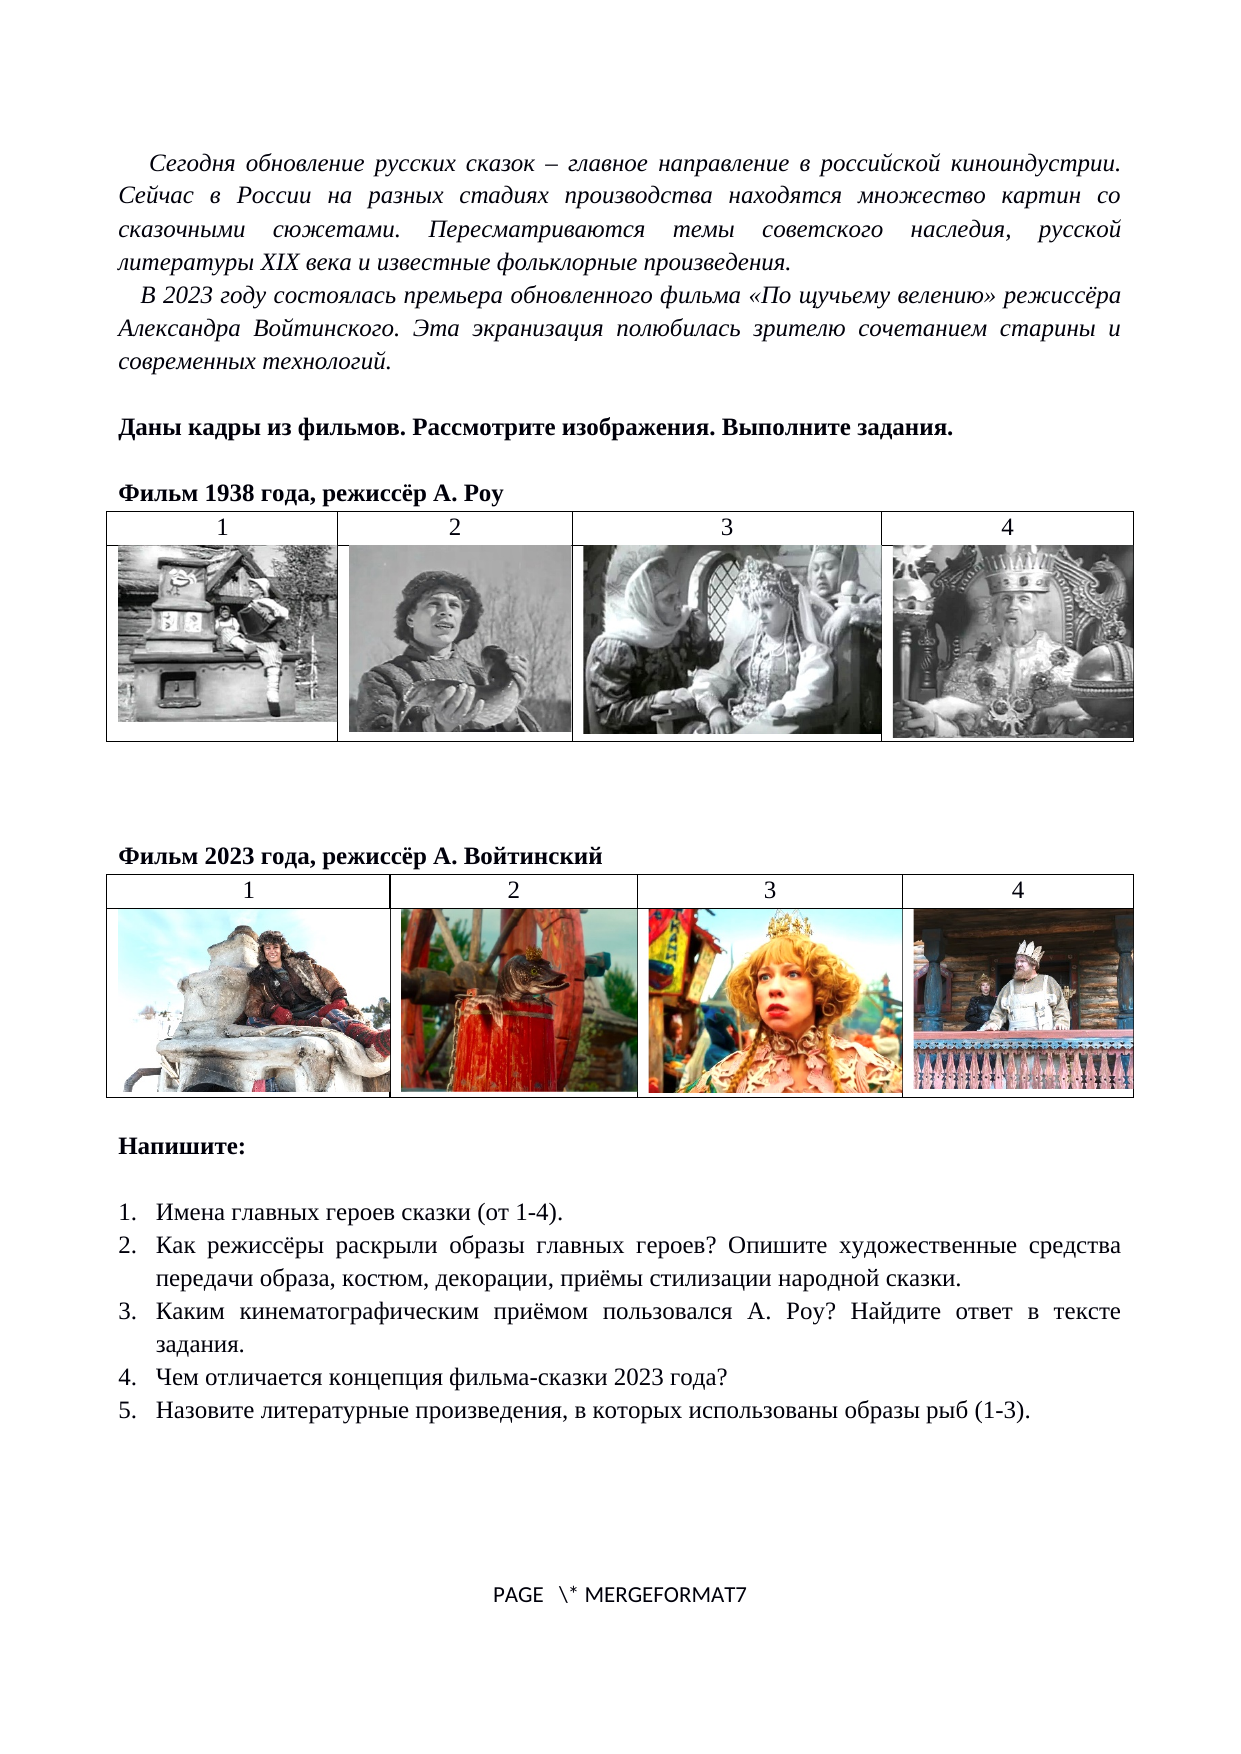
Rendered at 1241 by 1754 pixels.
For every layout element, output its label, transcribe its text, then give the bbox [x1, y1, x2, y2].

text Даны кадры из фильмов. Рассмотрите изображения. Выполните задания. [118, 412, 1122, 441]
table_header 2 [391, 875, 637, 908]
list Назовите литературные произведения, в которых использованы образы рыб (1-3). [118, 1395, 1122, 1424]
table_cell [391, 909, 637, 1097]
table_cell [107, 546, 337, 741]
text Сегодня обновление русских сказок – главное направление в российской киноиндустрии. Сейчас в России на разных стадиях производства находятся множество картин со сказочными сюжетами. Пересматриваются темы советского наследия, русской литературы XIX века и известные фольклорные произведения. [118, 148, 1122, 275]
table_header 2 [338, 512, 572, 544]
table_cell [338, 546, 572, 741]
table_header 1 [107, 875, 389, 908]
list Каким кинематографическим приёмом пользовался А. Роу? Найдите ответ в тексте задания. [118, 1296, 1122, 1358]
list Как режиссёры раскрыли образы главных героев? Опишите художественные средства передачи образа, костюм, декорации, приёмы стилизации народной сказки. [118, 1230, 1122, 1292]
picture [583, 545, 882, 734]
table_cell [638, 909, 902, 1097]
picture [648, 909, 903, 1093]
picture [118, 909, 390, 1092]
table_header 4 [882, 512, 1133, 544]
list Имена главных героев сказки (от 1-4). [118, 1197, 1122, 1226]
table_header 3 [638, 875, 902, 908]
table_cell [903, 909, 1133, 1097]
picture [349, 545, 572, 732]
text Фильм 2023 года, режиссёр А. Войтинский [118, 841, 1122, 870]
text Напишите: [118, 1131, 1122, 1159]
table_header 3 [573, 512, 881, 544]
table_cell [107, 909, 389, 1097]
text Фильм 1938 года, режиссёр А. Роу [118, 478, 1122, 507]
table_cell [573, 546, 881, 741]
table_header 4 [903, 875, 1133, 908]
table_header 1 [107, 512, 337, 544]
picture [892, 545, 1134, 738]
picture [401, 909, 638, 1092]
table_cell [882, 546, 1133, 741]
picture [913, 909, 1134, 1089]
text В 2023 году состоялась премьера обновленного фильма «По щучьему велению» режиссёра Александра Войтинского. Эта экранизация полюбилась зрителю сочетанием старины и современных технологий. [118, 280, 1122, 374]
picture [118, 545, 338, 722]
list Чем отличается концепция фильма-сказки 2023 года? [118, 1362, 1122, 1391]
